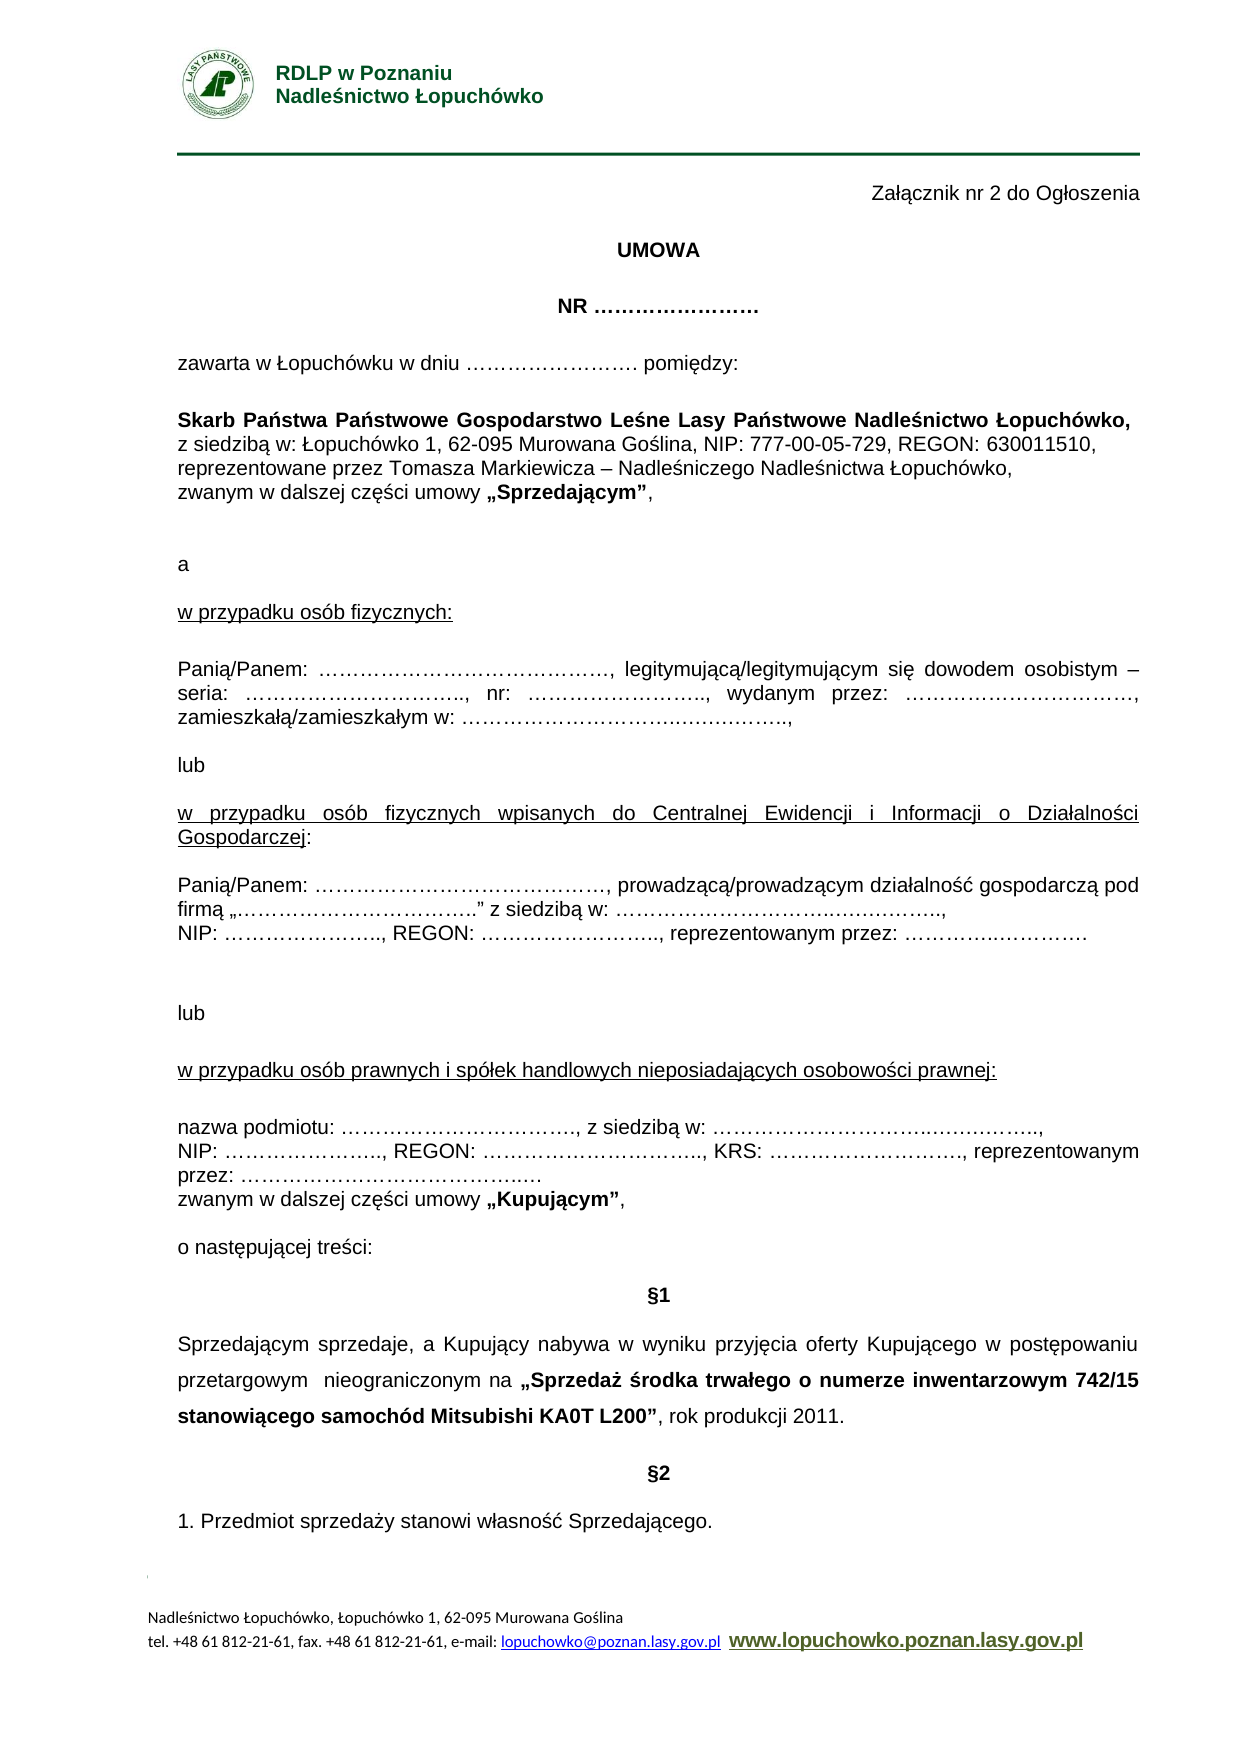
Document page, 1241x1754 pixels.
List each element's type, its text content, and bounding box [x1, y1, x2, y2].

text UMOWA [177, 237, 1140, 261]
text 1. Przedmiot sprzedaży stanowi własność Sprzedającego. [177, 1509, 1140, 1533]
text zawarta w Łopuchówku w dniu ……………………. pomiędzy: [177, 351, 1140, 375]
text NIP: ………………….., REGON: …………………….., reprezentowanym przez: …………..…………. [177, 921, 1140, 944]
text Skarb Państwa Państwowe Gospodarstwo Leśne Lasy Państwowe Nadleśnictwo Łopuchówko, z siedzibą w: Łopuchówko 1, 62-095 Murowana Goślina, NIP: 777-00-05-729, REGON: 630011510, [177, 408, 1140, 456]
text NR …………………… [177, 294, 1140, 318]
text zwanym w dalszej części umowy „Kupującym”, [177, 1187, 1140, 1211]
text Panią/Panem: ……………………………………, prowadzącą/prowadzącym działalność gospodarczą pod firmą „……………………………..” z siedzibą w: …………………………..….….…….., [177, 873, 1140, 921]
text lub [177, 1001, 1140, 1025]
text a [177, 552, 1140, 576]
text Sprzedającym sprzedaje, a Kupujący nabywa w wyniku przyjęcia oferty Kupującego w postępowaniu przetargowym nieograniczonym na „Sprzedaż środka trwałego o numerze inwentarzowym 742/15 stanowiącego samochód Mitsubishi KA0T L200”, rok produkcji 2011. [177, 1332, 1140, 1427]
text w przypadku osób prawnych i spółek handlowych nieposiadających osobowości prawnej: [177, 1058, 1140, 1082]
text nazwa podmiotu: ……………………………., z siedzibą w: …………………………..….….…….., [177, 1115, 1140, 1139]
text NIP: ………………….., REGON: ………………………….., KRS: ………………………., reprezentowanym przez: …………………………………..… [177, 1139, 1140, 1187]
text §1 [177, 1283, 1140, 1307]
text lub [177, 753, 1140, 777]
text Załącznik nr 2 do Ogłoszenia [177, 181, 1140, 204]
text reprezentowane przez Tomasza Markiewicza – Nadleśniczego Nadleśnictwa Łopuchówko, [177, 456, 1140, 479]
text w przypadku osób fizycznych wpisanych do Centralnej Ewidencji i Informacji o Działalności Gospodarczej: [177, 801, 1140, 849]
picture [177, 47, 256, 124]
text o następującej treści: [177, 1235, 1140, 1259]
text §2 [177, 1460, 1140, 1484]
text zwanym w dalszej części umowy „Sprzedającym”, [177, 479, 1140, 503]
text w przypadku osób fizycznych: [177, 600, 1140, 624]
text Panią/Panem: ……………………………………, legitymującą/legitymującym się dowodem osobistym – seria: ………………………….., nr: …………………….., wydanym przez: ……………………………, zamieszkałą/zamieszkałym w: …………………………..….….…….., [177, 657, 1140, 729]
